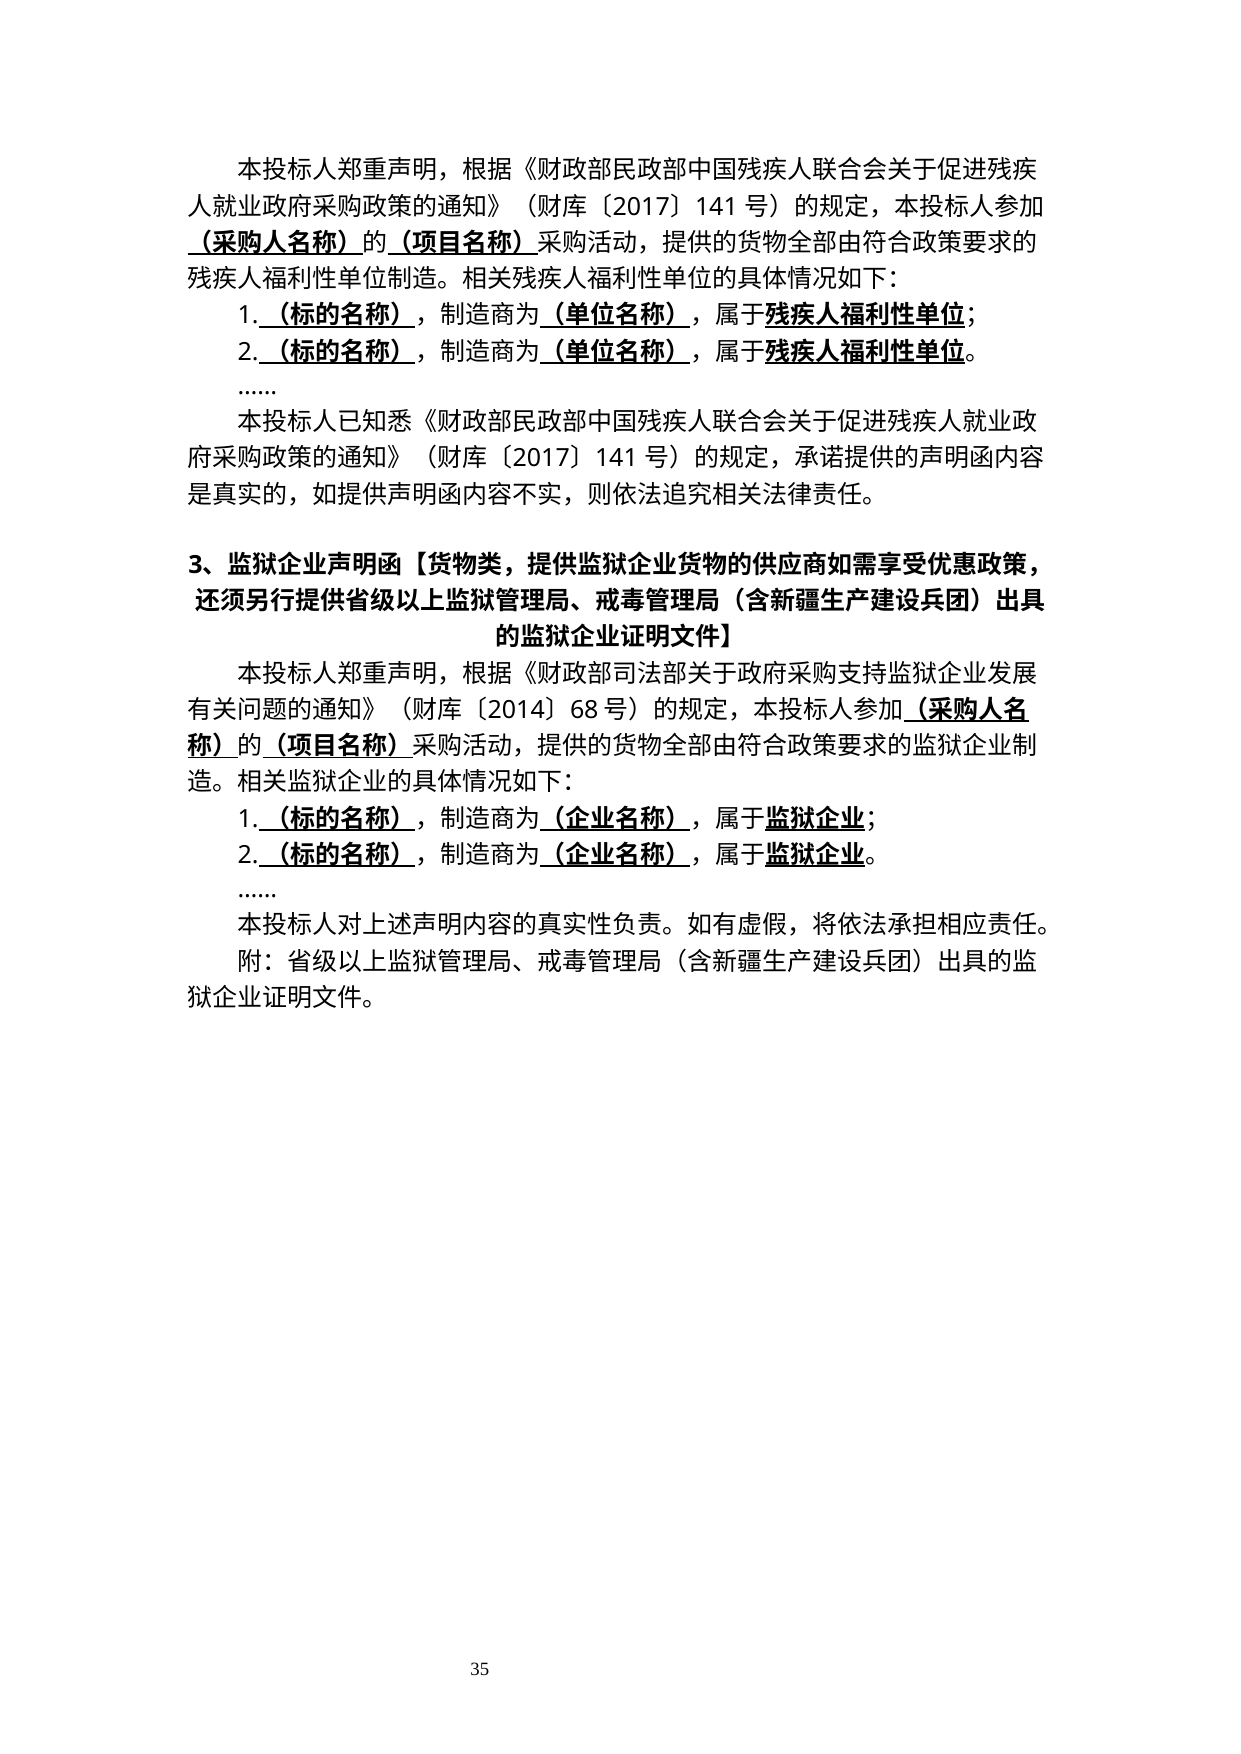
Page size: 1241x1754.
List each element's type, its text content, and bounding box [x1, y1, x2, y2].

text 1. （标的名称），制造商为（单位名称），属于残疾人福利性单位； [187, 295, 1053, 331]
text 本投标人郑重声明，根据《财政部司法部关于政府采购支持监狱企业发展有关问题的通知》（财库〔2014〕68号）的规定，本投标人参加（采购人名称）的（项目名称）采购活动，提供的货物全部由符合政策要求的监狱企业制造。相关监狱企业的具体情况如下： [187, 653, 1053, 798]
text 附：省级以上监狱管理局、戒毒管理局（含新疆生产建设兵团）出具的监狱企业证明文件。 [187, 941, 1053, 1013]
text …… [187, 367, 1053, 402]
text 3、监狱企业声明函【货物类，提供监狱企业货物的供应商如需享受优惠政策，还须另行提供省级以上监狱管理局、戒毒管理局（含新疆生产建设兵团）出具的监狱企业证明文件】 [187, 544, 1053, 653]
text 本投标人郑重声明，根据《财政部民政部中国残疾人联合会关于促进残疾人就业政府采购政策的通知》（财库〔2017〕141 号）的规定，本投标人参加（采购人名称）的（项目名称）采购活动，提供的货物全部由符合政策要求的残疾人福利性单位制造。相关残疾人福利性单位的具体情况如下： [187, 150, 1053, 295]
text 2. （标的名称），制造商为（企业名称），属于监狱企业。 [187, 834, 1053, 871]
text …… [187, 871, 1053, 905]
text 2. （标的名称），制造商为（单位名称），属于残疾人福利性单位。 [187, 331, 1053, 367]
text 本投标人已知悉《财政部民政部中国残疾人联合会关于促进残疾人就业政府采购政策的通知》（财库〔2017〕141 号）的规定，承诺提供的声明函内容是真实的，如提供声明函内容不实，则依法追究相关法律责任。 [187, 402, 1053, 510]
text 1. （标的名称），制造商为（企业名称），属于监狱企业； [187, 798, 1053, 834]
text 本投标人对上述声明内容的真实性负责。如有虚假，将依法承担相应责任。 [187, 905, 1053, 941]
